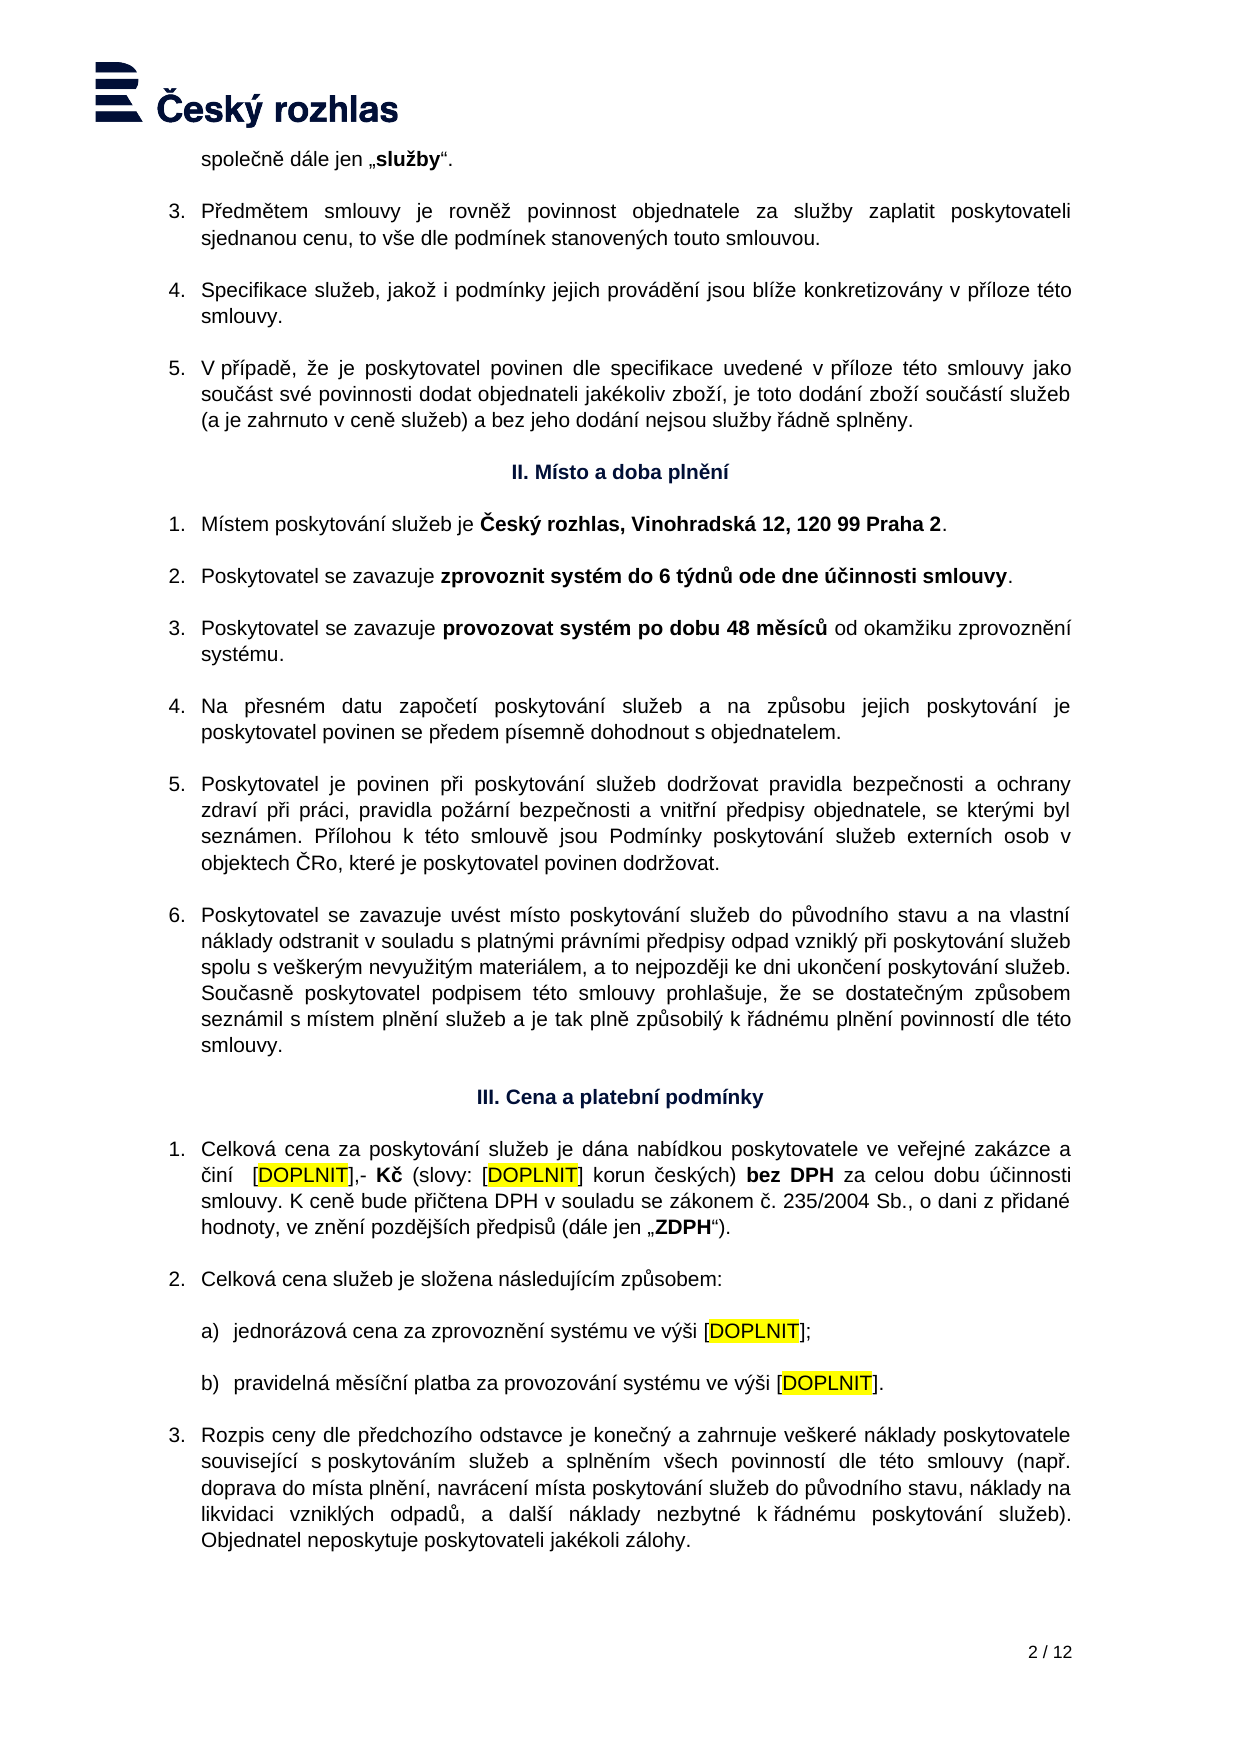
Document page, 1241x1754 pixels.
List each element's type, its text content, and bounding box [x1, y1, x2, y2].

list Poskytovatel se zavazuje uvést místo poskytování služeb do původního stavu a na vlastní náklady odstranit v souladu s platnými právními předpisy odpad vzniklý při poskytování služeb spolu s veškerým nevyužitým materiálem, a to nejpozději ke dni ukončení poskytování služeb. Současně poskytovatel podpisem této smlouvy prohlašuje, že se dostatečným způsobem seznámil s místem plnění služeb a je tak plně způsobilý k řádnému plnění povinností dle této smlouvy. [168, 901, 1072, 1057]
list jednorázová cena za zprovoznění systému ve výši [DOPLNIT]; [201, 1318, 1072, 1344]
subtitle Místo a doba plnění [168, 458, 1072, 484]
list Rozpis ceny dle předchozího odstavce je konečný a zahrnuje veškeré náklady poskytovatele související s poskytováním služeb a splněním všech povinností dle této smlouvy (např. doprava do místa plnění, navrácení místa poskytování služeb do původního stavu, náklady na likvidaci vzniklých odpadů, a další náklady nezbytné k řádnému poskytování služeb). Objednatel neposkytuje poskytovateli jakékoli zálohy. [168, 1422, 1072, 1552]
subtitle Cena a platební podmínky [168, 1083, 1072, 1109]
list Poskytovatel se zavazuje provozovat systém po dobu 48 měsíců od okamžiku zprovoznění systému. [168, 615, 1072, 667]
picture [95, 62, 398, 128]
list společně dále jen „služby“. [201, 146, 1072, 172]
list pravidelná měsíční platba za provozování systému ve výši [DOPLNIT]. [201, 1370, 1072, 1396]
list V případě, že je poskytovatel povinen dle specifikace uvedené v příloze této smlouvy jako součást své povinnosti dodat objednateli jakékoliv zboží, je toto dodání zboží součástí služeb (a je zahrnuto v ceně služeb) a bez jeho dodání nejsou služby řádně splněny. [168, 354, 1072, 432]
list Místem poskytování služeb je Český rozhlas, Vinohradská 12, 120 99 Praha 2. [168, 511, 1072, 537]
list Celková cena za poskytování služeb je dána nabídkou poskytovatele ve veřejné zakázce a činí [DOPLNIT],- Kč (slovy: [DOPLNIT] korun českých) bez DPH za celou dobu účinnosti smlouvy. K ceně bude přičtena DPH v souladu se zákonem č. 235/2004 Sb., o dani z přidané hodnoty, ve znění pozdějších předpisů (dále jen „ZDPH“). [168, 1136, 1072, 1240]
list Předmětem smlouvy je rovněž povinnost objednatele za služby zaplatit poskytovateli sjednanou cenu, to vše dle podmínek stanovených touto smlouvou. [168, 198, 1072, 250]
list Poskytovatel je povinen při poskytování služeb dodržovat pravidla bezpečnosti a ochrany zdraví při práci, pravidla požární bezpečnosti a vnitřní předpisy objednatele, se kterými byl seznámen. Přílohou k této smlouvě jsou Podmínky poskytování služeb externích osob v objektech ČRo, které je poskytovatel povinen dodržovat. [168, 771, 1072, 875]
list Poskytovatel se zavazuje zprovoznit systém do 6 týdnů ode dne účinnosti smlouvy. [168, 563, 1072, 589]
list Na přesném datu započetí poskytování služeb a na způsobu jejich poskytování je poskytovatel povinen se předem písemně dohodnout s objednatelem. [168, 693, 1072, 745]
list Celková cena služeb je složena následujícím způsobem: [168, 1266, 1072, 1292]
list Specifikace služeb, jakož i podmínky jejich provádění jsou blíže konkretizovány v příloze této smlouvy. [168, 276, 1072, 328]
